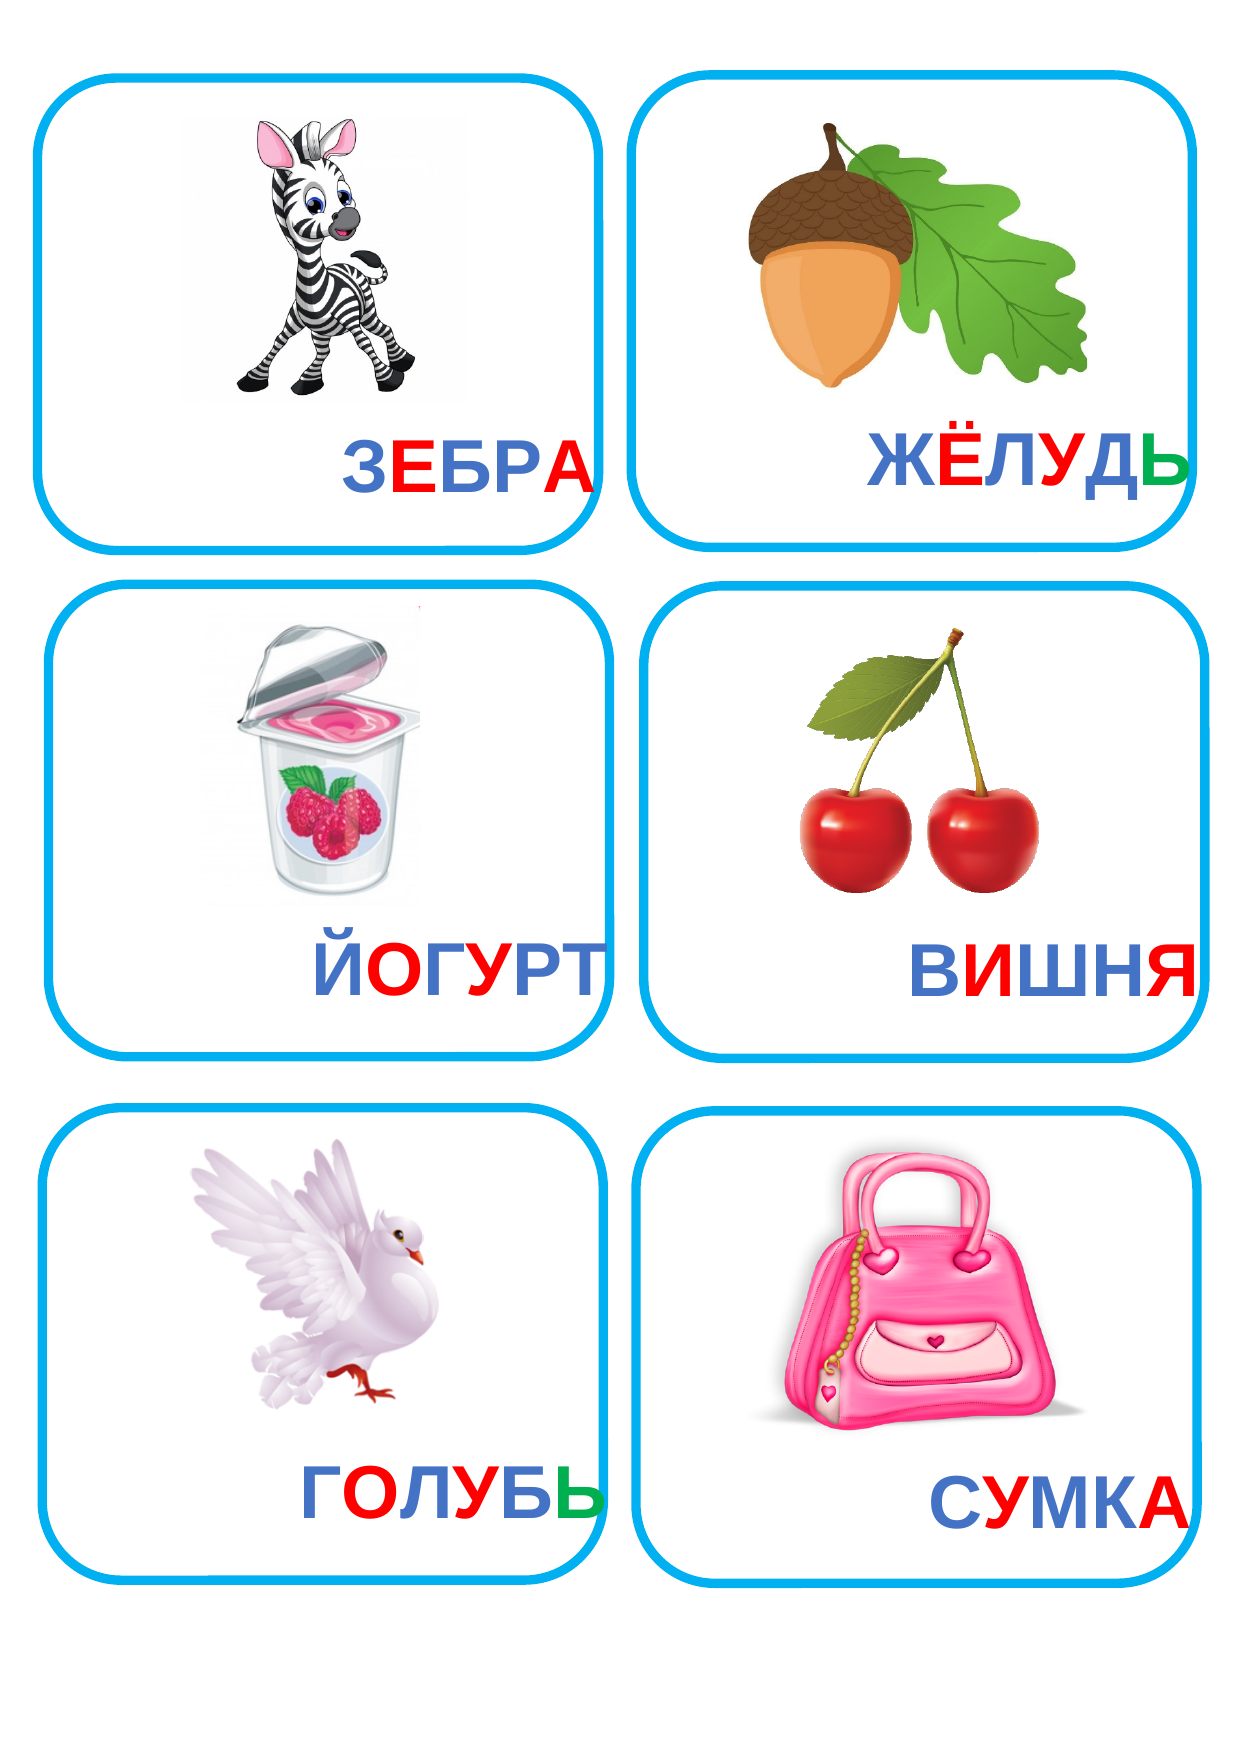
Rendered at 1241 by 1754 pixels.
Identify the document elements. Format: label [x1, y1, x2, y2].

picture [748, 123, 1088, 411]
picture [742, 1132, 1091, 1439]
picture [201, 606, 421, 906]
picture [799, 628, 1039, 893]
picture [175, 1137, 483, 1410]
picture [182, 115, 469, 402]
